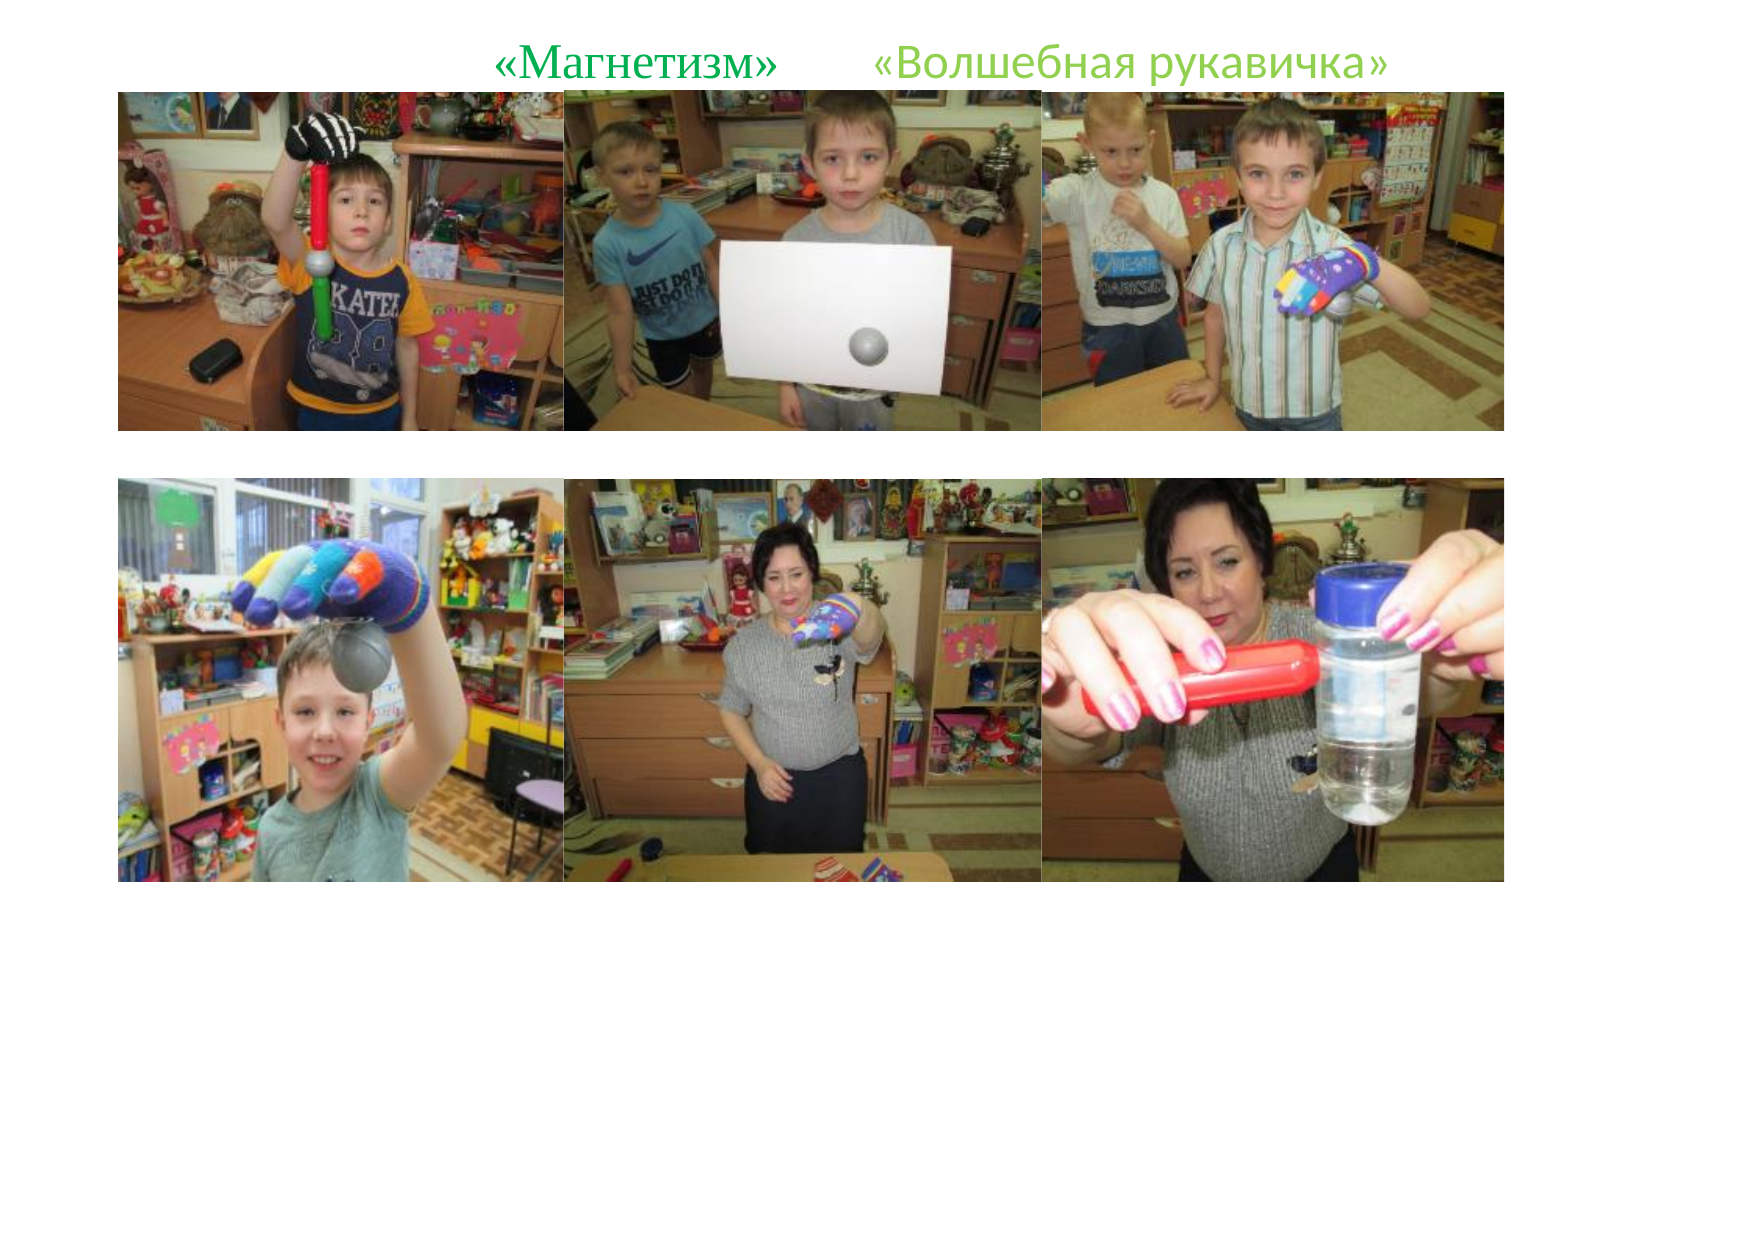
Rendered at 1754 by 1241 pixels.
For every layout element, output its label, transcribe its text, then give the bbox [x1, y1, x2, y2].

picture [118, 478, 1505, 882]
picture [118, 90, 1505, 431]
text «Магнетизм» «Волшебная рукавичка» [118, 29, 1636, 91]
